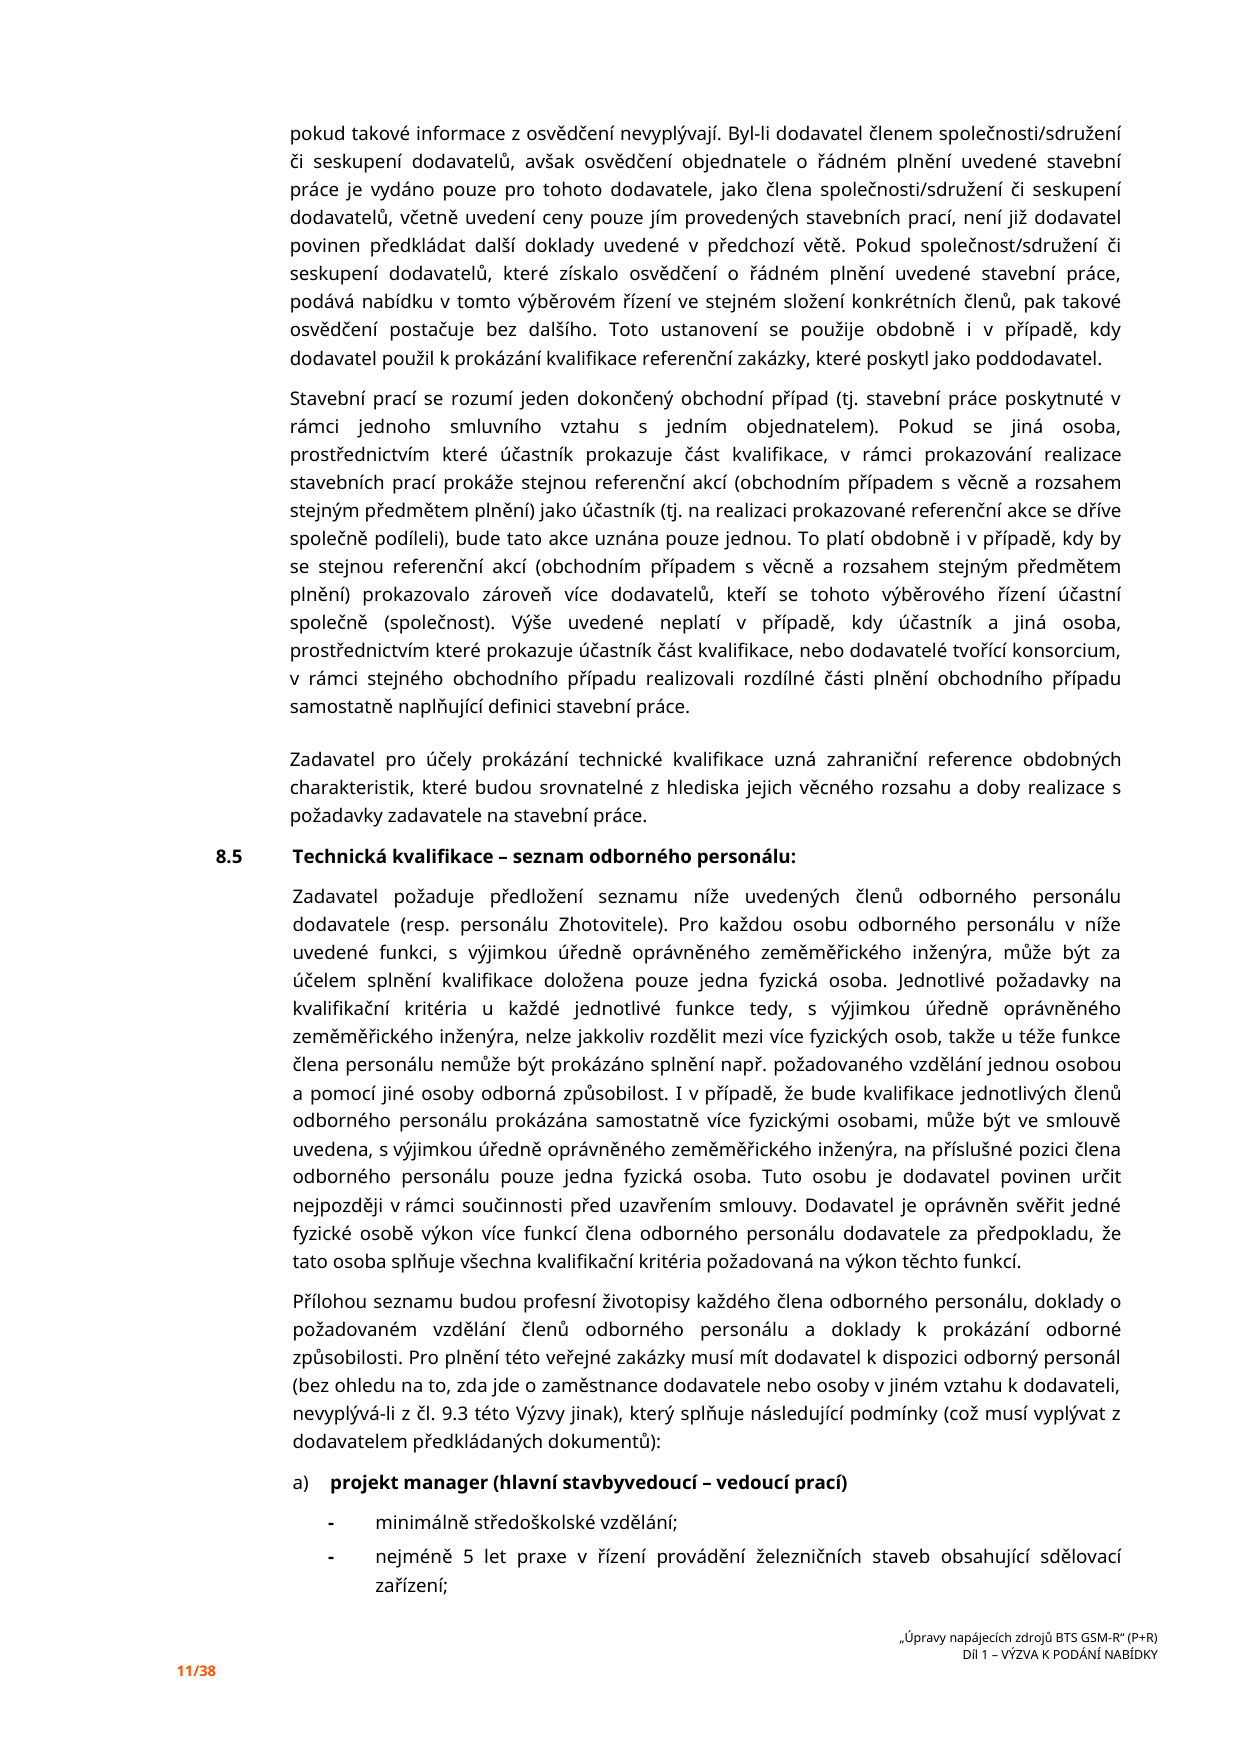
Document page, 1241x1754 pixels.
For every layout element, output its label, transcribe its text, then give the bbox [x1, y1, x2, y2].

text nejméně 5 let praxe v řízení provádění železničních staveb obsahující sdělovací zařízení; [328, 1544, 1122, 1597]
text Stavební prací se rozumí jeden dokončený obchodní případ (tj. stavební práce poskytnuté v rámci jednoho smluvního vztahu s jedním objednatelem). Pokud se jiná osoba, prostřednictvím které účastník prokazuje část kvalifikace, v rámci prokazování realizace stavebních prací prokáže stejnou referenční akcí (obchodním případem s věcně a rozsahem stejným předmětem plnění) jako účastník (tj. na realizaci prokazované referenční akce se dříve společně podíleli), bude tato akce uznána pouze jednou. To platí obdobně i v případě, kdy by se stejnou referenční akcí (obchodním případem s věcně a rozsahem stejným předmětem plnění) prokazovalo zároveň více dodavatelů, kteří se tohoto výběrového řízení účastní společně (společnost). Výše uvedené neplatí v případě, kdy účastník a jiná osoba, prostřednictvím které prokazuje účastník část kvalifikace, nebo dodavatelé tvořící konsorcium, v rámci stejného obchodního případu realizovali rozdílné části plnění obchodního případu samostatně naplňující definici stavební práce. [289, 385, 1122, 719]
text minimálně středoškolské vzdělání; [328, 1509, 1122, 1535]
text Přílohou seznamu budou profesní životopisy každého člena odborného personálu, doklady o požadovaném vzdělání členů odborného personálu a doklady k prokázání odborné způsobilosti. Pro plnění této veřejné zakázky musí mít dodavatel k dispozici odborný personál (bez ohledu na to, zda jde o zaměstnance dodavatele nebo osoby v jiném vztahu k dodavateli, nevyplývá-li z čl. 9.3 této Výzvy jinak), který splňuje následující podmínky (což musí vyplývat z dodavatelem předkládaných dokumentů): [292, 1288, 1122, 1454]
list projekt manager (hlavní stavbyvedoucí – vedoucí prací) [292, 1469, 1122, 1494]
text Zadavatel pro účely prokázání technické kvalifikace uzná zahraniční reference obdobných charakteristik, které budou srovnatelné z hlediska jejich věcného rozsahu a doby realizace s požadavky zadavatele na stavební práce. [289, 747, 1122, 828]
text Technická kvalifikace – seznam odborného personálu: [216, 843, 1122, 869]
text Zadavatel požaduje předložení seznamu níže uvedených členů odborného personálu dodavatele (resp. personálu Zhotovitele). Pro každou osobu odborného personálu v níže uvedené funkci, s výjimkou úředně oprávněného zeměměřického inženýra, může být za účelem splnění kvalifikace doložena pouze jedna fyzická osoba. Jednotlivé požadavky na kvalifikační kritéria u každé jednotlivé funkce tedy, s výjimkou úředně oprávněného zeměměřického inženýra, nelze jakkoliv rozdělit mezi více fyzických osob, takže u téže funkce člena personálu nemůže být prokázáno splnění např. požadovaného vzdělání jednou osobou a pomocí jiné osoby odborná způsobilost. I v případě, že bude kvalifikace jednotlivých členů odborného personálu prokázána samostatně více fyzickými osobami, může být ve smlouvě uvedena, s výjimkou úředně oprávněného zeměměřického inženýra, na příslušné pozici člena odborného personálu pouze jedna fyzická osoba. Tuto osobu je dodavatel povinen určit nejpozději v rámci součinnosti před uzavřením smlouvy. Dodavatel je oprávněn svěřit jedné fyzické osobě výkon více funkcí člena odborného personálu dodavatele za předpokladu, že tato osoba splňuje všechna kvalifikační kritéria požadovaná na výkon těchto funkcí. [292, 884, 1122, 1273]
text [289, 121, 1122, 370]
